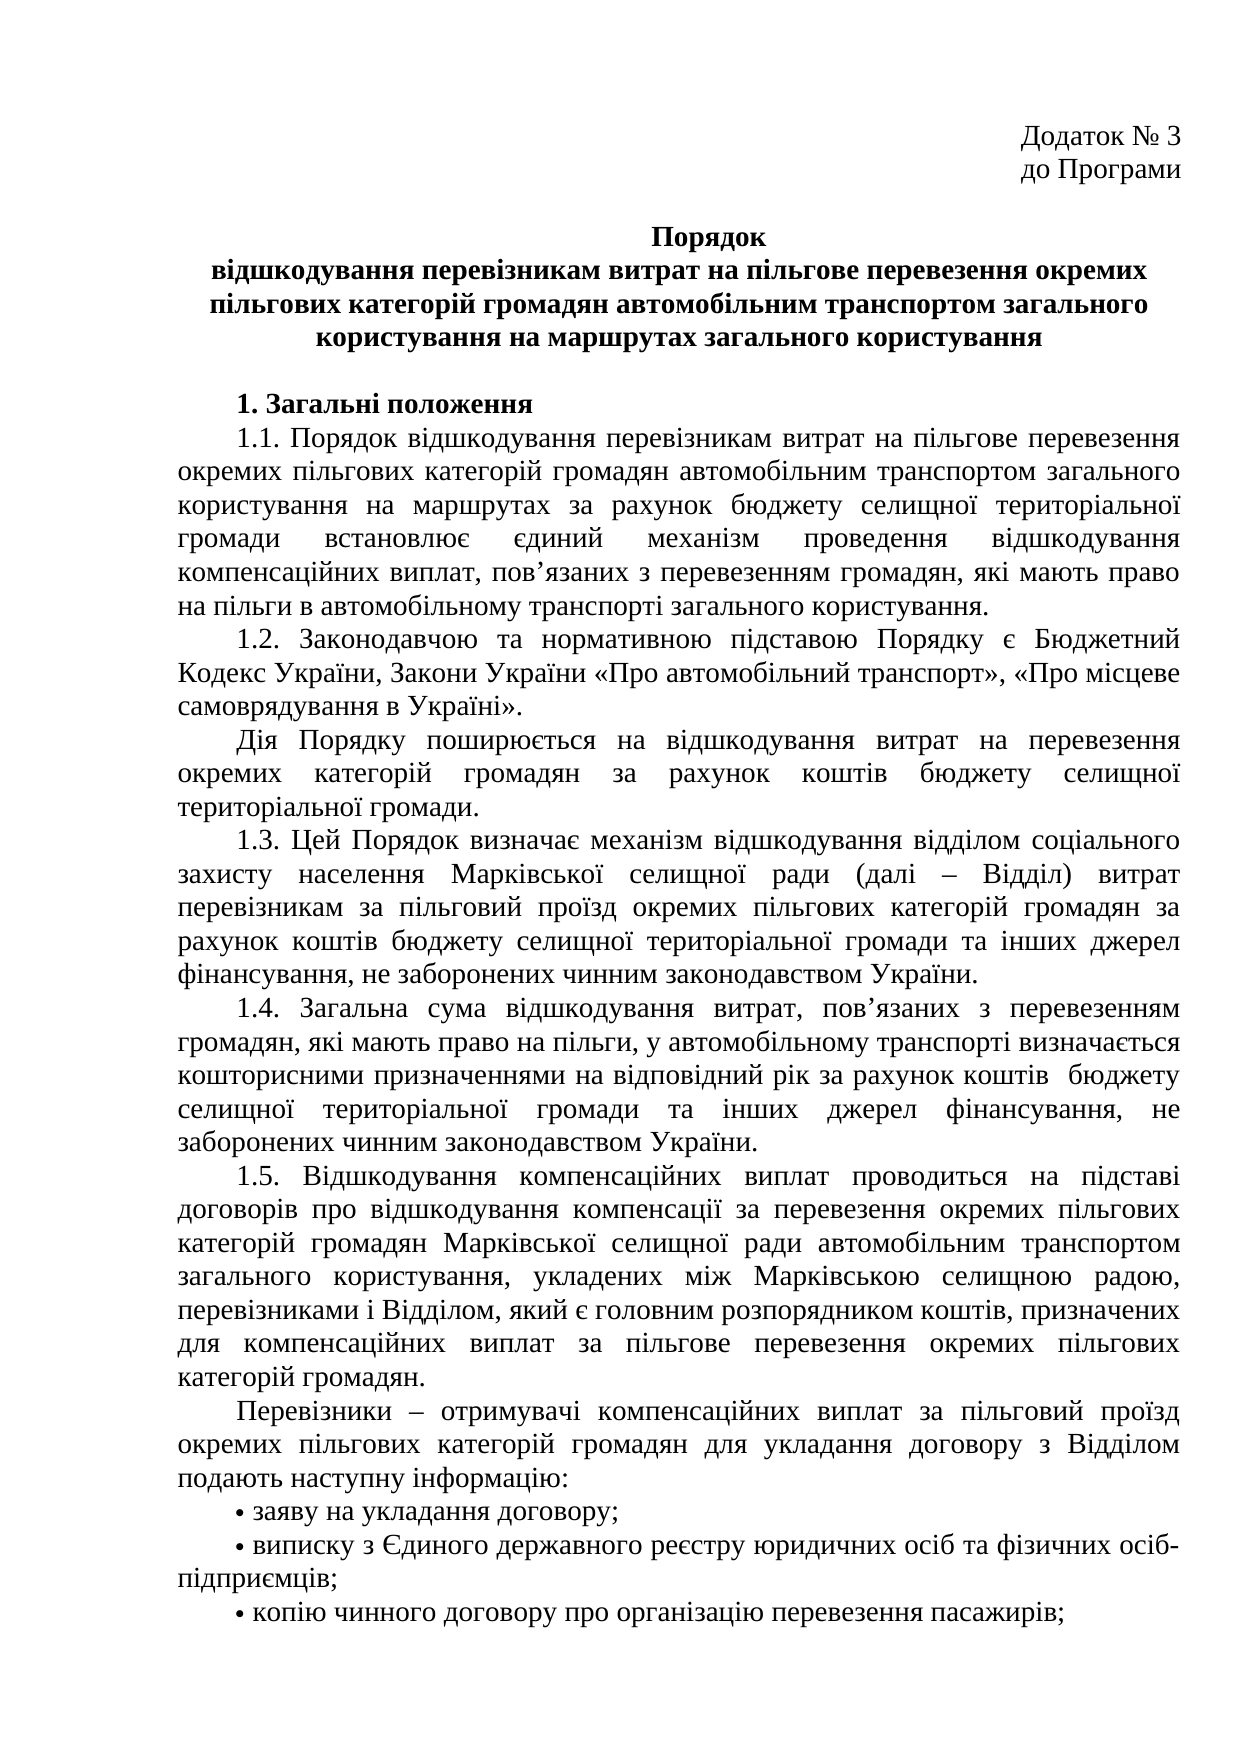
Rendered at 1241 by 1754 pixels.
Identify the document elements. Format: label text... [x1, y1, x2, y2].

text 1.1. Порядок відшкодування перевізникам витрат на пільгове перевезення окремих пільгових категорій громадян автомобільним транспортом загального користування на маршрутах за рахунок бюджету селищної територіальної громади встановлює єдиний механізм проведення відшкодування компенсаційних виплат, пов’язаних з перевезенням громадян, які мають право на пільги в автомобільному транспорті загального користування. [177, 420, 1181, 621]
text Перевізники – отримувачі компенсаційних виплат за пільговий проїзд окремих пільгових категорій громадян для укладання договору з Відділом подають наступну інформацію: [177, 1393, 1181, 1493]
text Додаток № 3 до Програми [177, 118, 1181, 185]
list копію чинного договору про організацію перевезення пасажирів; [177, 1594, 1181, 1627]
text 1. Загальні положення [236, 386, 1181, 420]
text 1.2. Законодавчою та нормативною підставою Порядку є Бюджетний Кодекс України, Закони України «Про автомобільний транспорт», «Про місцеве самоврядування в Україні». [177, 621, 1181, 722]
text Дія Порядку поширюється на відшкодування витрат на перевезення окремих категорій громадян за рахунок коштів бюджету селищної територіальної громади. [177, 722, 1181, 822]
text 1.4. Загальна сума відшкодування витрат, пов’язаних з перевезенням громадян, які мають право на пільги, у автомобільному транспорті визначається кошторисними призначеннями на відповідний рік за рахунок коштів бюджету селищної територіальної громади та інших джерел фінансування, не заборонених чинним законодавством України. [177, 990, 1181, 1158]
text 1.5. Відшкодування компенсаційних виплат проводиться на підставі договорів про відшкодування компенсації за перевезення окремих пільгових категорій громадян Марківської селищної ради автомобільним транспортом загального користування, укладених між Марківською селищною радою, перевізниками і Відділом, який є головним розпорядником коштів, призначених для компенсаційних виплат за пільгове перевезення окремих пільгових категорій громадян. [177, 1158, 1181, 1393]
text 1.3. Цей Порядок визначає механізм відшкодування відділом соціального захисту населення Марківської селищної ради (далі – Відділ) витрат перевізникам за пільговий проїзд окремих пільгових категорій громадян за рахунок коштів бюджету селищної територіальної громади та інших джерел фінансування, не заборонених чинним законодавством України. [177, 822, 1181, 990]
text Порядок відшкодування перевізникам витрат на пільгове перевезення окремих пільгових категорій громадян автомобільним транспортом загального користування на маршрутах загального користування [177, 219, 1181, 353]
list заяву на укладання договору; [177, 1493, 1181, 1527]
list виписку з Єдиного державного реєстру юридичних осіб та фізичних осіб-підприємців; [177, 1527, 1181, 1594]
